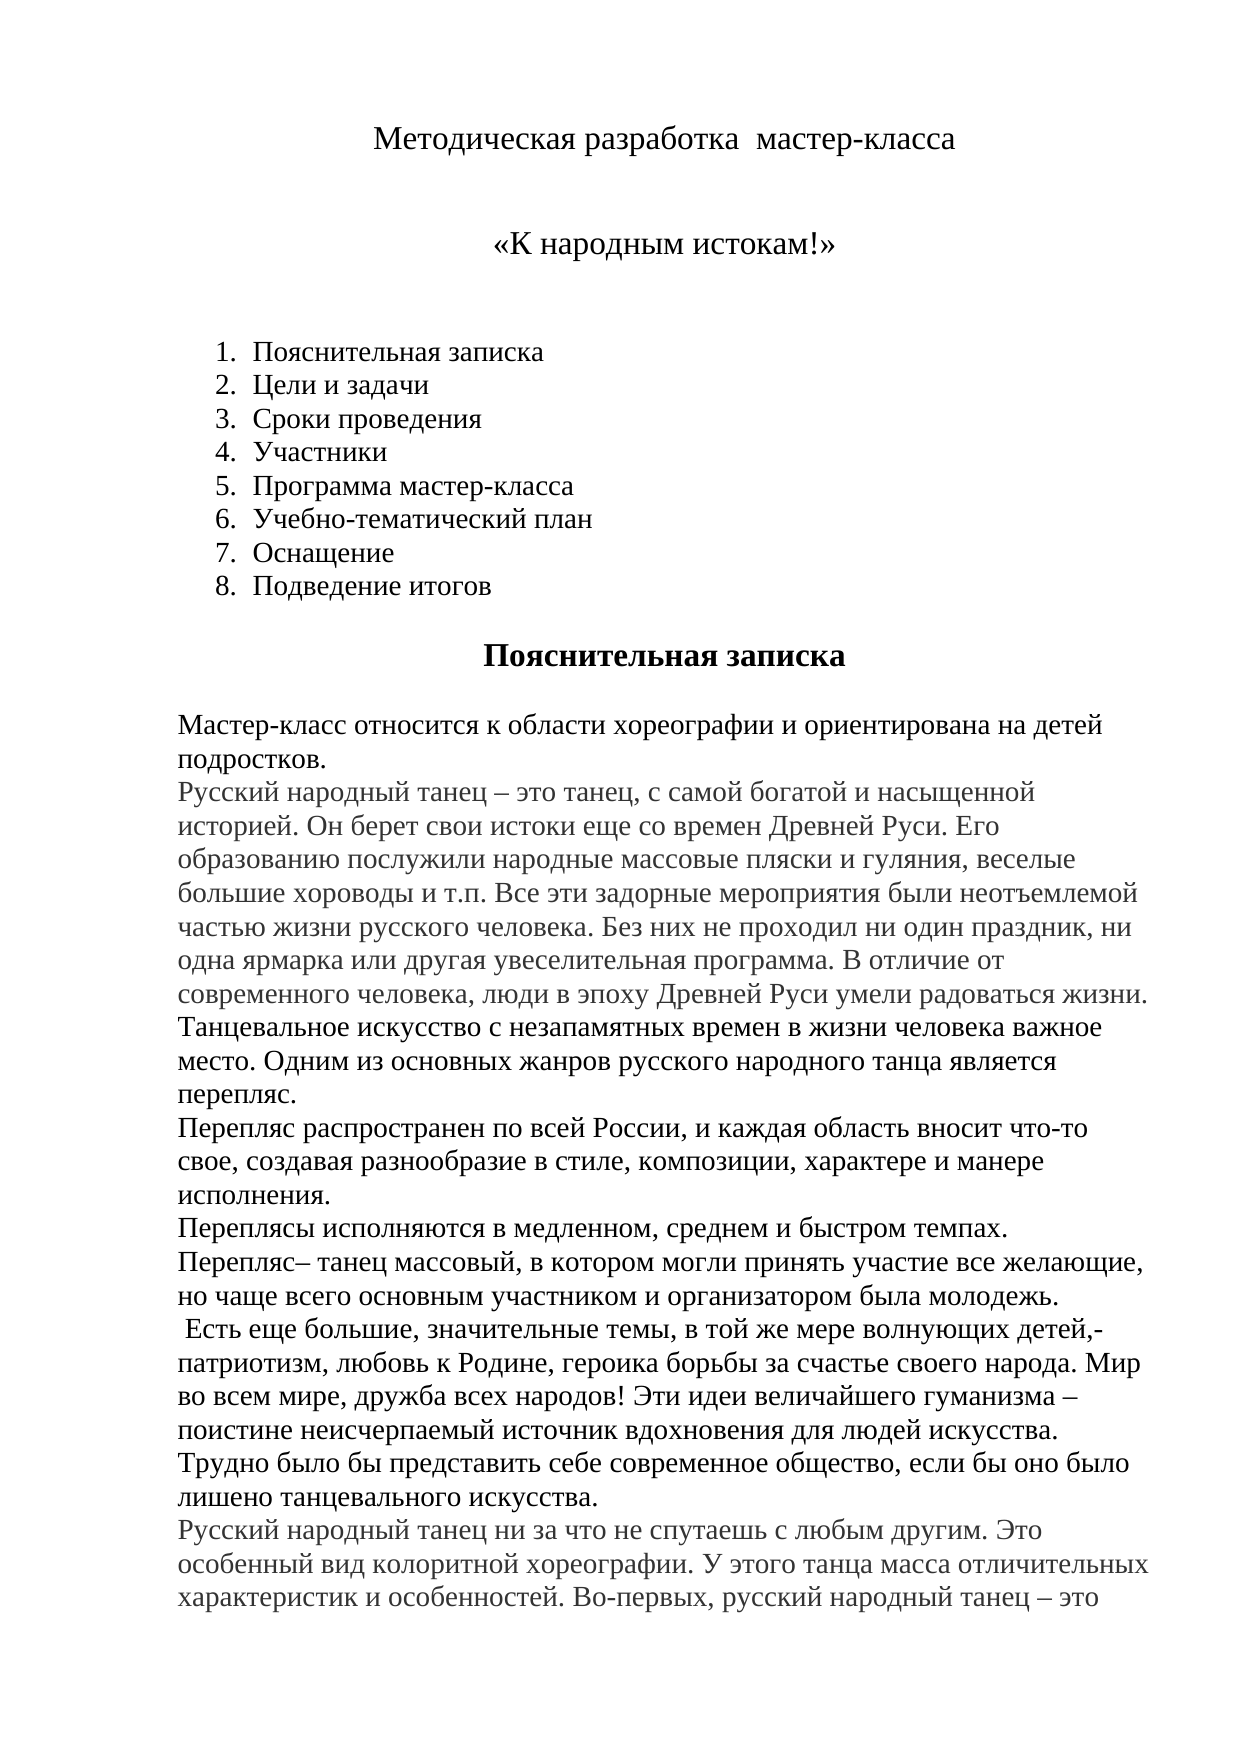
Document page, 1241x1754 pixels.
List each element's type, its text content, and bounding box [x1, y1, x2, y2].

list Учебно-тематический план [215, 501, 1152, 535]
text Мастер-класс относится к области хореографии и ориентирована на детей подростков. [177, 707, 1152, 774]
text Перепляс распространен по всей России, и каждая область вносит что-то свое, создавая разнообразие в стиле, композиции, характере и манере исполнения. [177, 1110, 1152, 1211]
list Программа мастер-класса [215, 468, 1152, 501]
text Танцевальное искусство с незапамятных времен в жизни человека важное место. Одним из основных жанров русского народного танца является перепляс. [177, 1009, 1152, 1110]
list Подведение итогов [215, 568, 1152, 602]
list Оснащение [215, 535, 1152, 568]
text Трудно было бы представить себе современное общество, если бы оно было лишено танцевального искусства. [177, 1445, 1152, 1512]
text Перепляс– танец массовый, в котором могли принять участие все желающие, но чаще всего основным участником и организатором была молодежь. [177, 1244, 1152, 1311]
list Сроки проведения [215, 401, 1152, 434]
list Участники [215, 434, 1152, 468]
list Пояснительная записка [215, 334, 1152, 367]
subtitle Пояснительная записка [177, 636, 1152, 674]
text Есть еще большие, значительные темы, в той же мере волнующих детей,- патриотизм, любовь к Родине, героика борьбы за счастье своего народа. Мир во всем мире, дружба всех народов! Эти идеи величайшего гуманизма – поистине неисчерпаемый источник вдохновения для людей искусства. [177, 1311, 1152, 1445]
text Методическая разработка мастер-класса [177, 118, 1152, 156]
text Русский народный танец – это танец, с самой богатой и насыщенной историей. Он берет свои истоки еще со времен Древней Руси. Его образованию послужили народные массовые пляски и гуляния, веселые большие хороводы и т.п. Все эти задорные мероприятия были неотъемлемой частью жизни русского человека. Без них не проходил ни один праздник, ни одна ярмарка или другая увеселительная программа. В отличие от современного человека, люди в эпоху Древней Руси умели радоваться жизни. [177, 774, 1152, 1009]
text «К народным истокам!» [177, 223, 1152, 262]
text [177, 1512, 1152, 1613]
text Переплясы исполняются в медленном, среднем и быстром темпах. [177, 1211, 1152, 1244]
list Цели и задачи [215, 367, 1152, 401]
